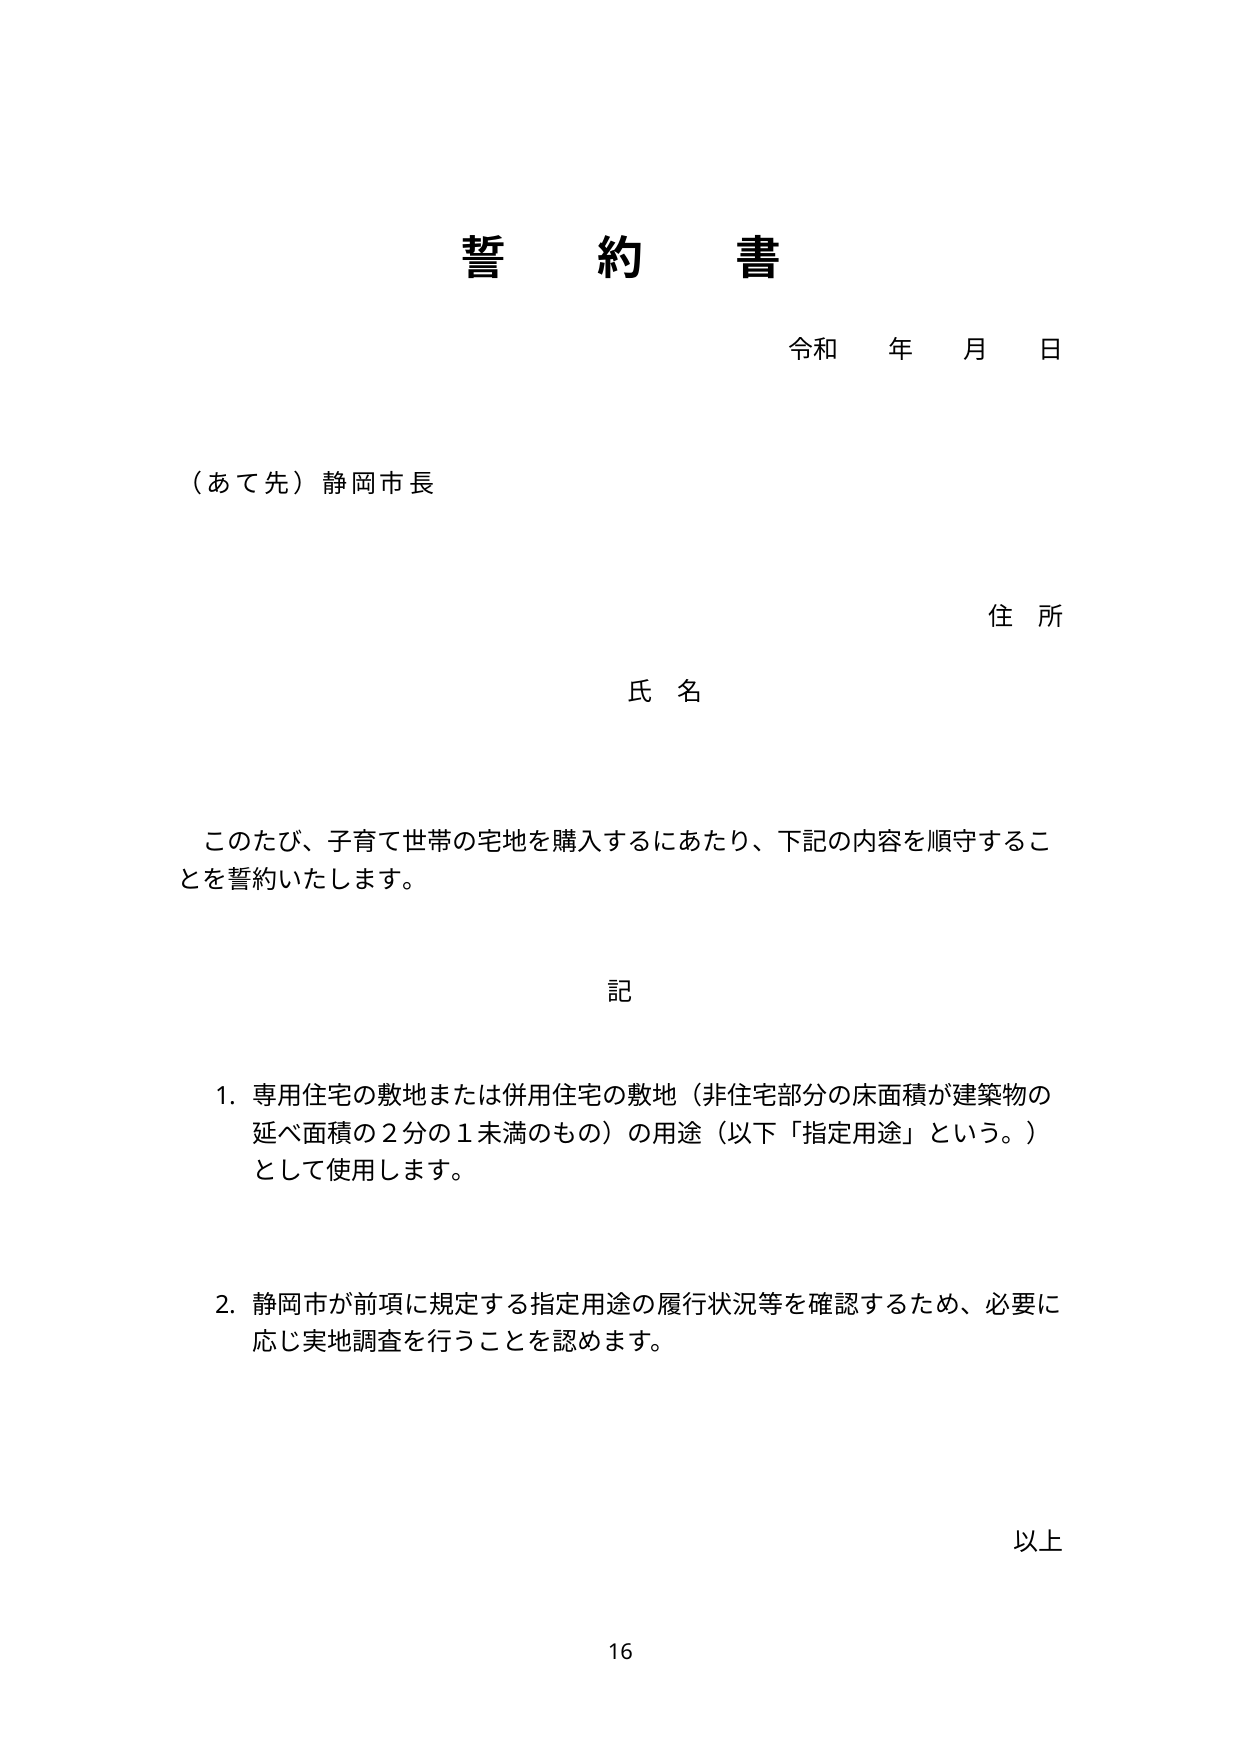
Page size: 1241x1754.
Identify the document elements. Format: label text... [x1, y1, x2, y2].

text 以上 [177, 1521, 1063, 1558]
text 誓 約 書 [177, 217, 1063, 292]
text 氏 名 [177, 671, 1063, 746]
text （あて先）静岡市長 [177, 463, 1063, 500]
list 専用住宅の敷地または併用住宅の敷地（非住宅部分の床面積が建築物の延べ面積の２分の１未満のもの）の用途（以下「指定用途」という。）として使用します。 [215, 1075, 1063, 1188]
text このたび、子育て世帯の宅地を購入するにあたり、下記の内容を順守することを誓約いたします。 [177, 821, 1058, 896]
text 令和 年 月 日 [177, 329, 1063, 367]
text 住 所 [177, 596, 1063, 633]
text 記 [177, 971, 1063, 1008]
list 静岡市が前項に規定する指定用途の履行状況等を確認するため、必要に応じ実地調査を行うことを認めます。 [215, 1283, 1063, 1358]
